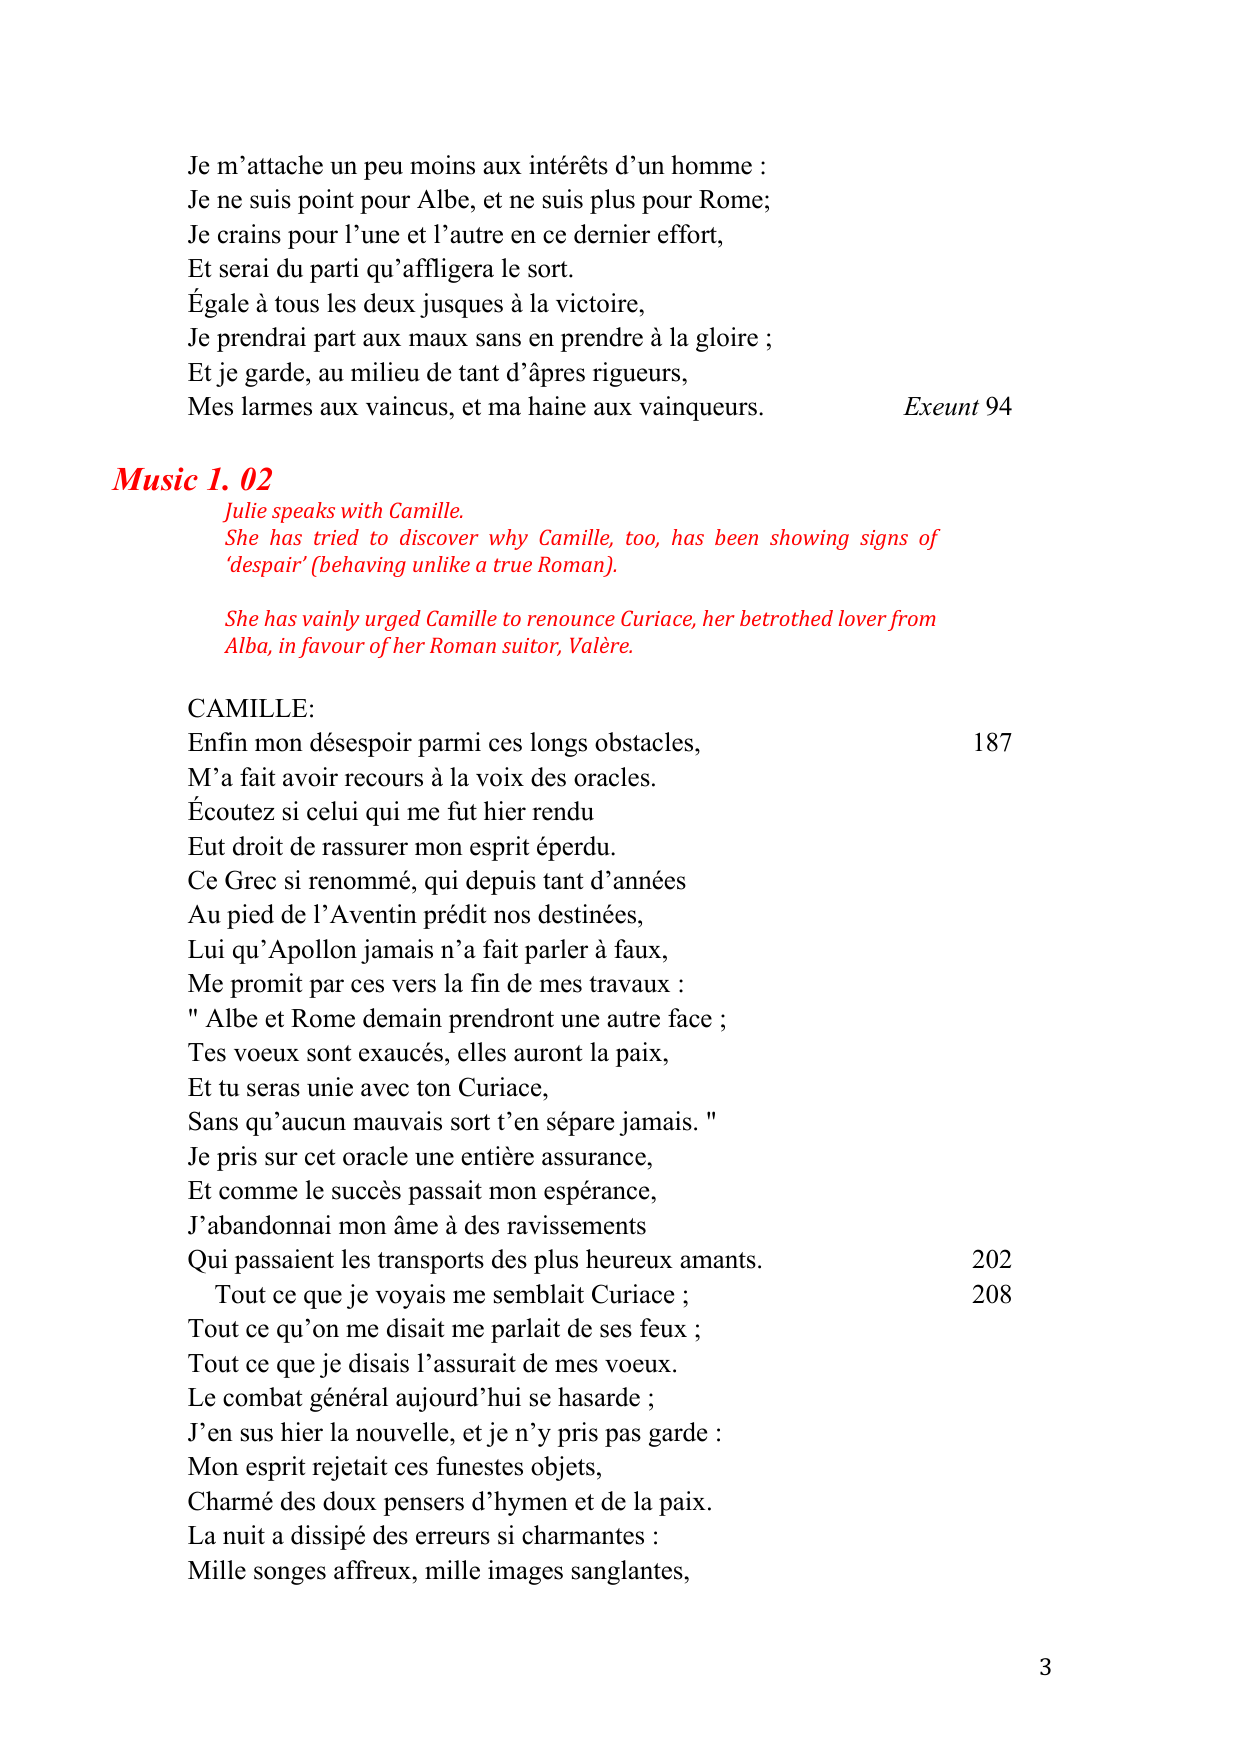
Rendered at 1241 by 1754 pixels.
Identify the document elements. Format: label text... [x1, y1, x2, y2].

text Music 1. 02 [112, 460, 1053, 497]
text CAMILLE: [187, 693, 1053, 723]
text Et serai du parti qu’affligera le sort. [187, 253, 1053, 283]
text Ce Grec si renommé, qui depuis tant d’années [187, 865, 1053, 895]
text " Albe et Rome demain prendront une autre face ; [187, 1003, 1053, 1033]
text Égale à tous les deux jusques à la victoire, [187, 288, 1053, 318]
text Tes voeux sont exaucés, elles auront la paix, [187, 1038, 1053, 1068]
text Et je garde, au milieu de tant d’âpres rigueurs, [187, 357, 1053, 387]
text Je prendrai part aux maux sans en prendre à la gloire ; [187, 322, 1053, 352]
text Je ne suis point pour Albe, et ne suis plus pour Rome; [187, 184, 1053, 214]
text Me promit par ces vers la fin de mes travaux : [187, 969, 1053, 999]
text Mon esprit rejetait ces funestes objets, [187, 1451, 1053, 1481]
text Et tu seras unie avec ton Curiace, [187, 1072, 1053, 1102]
text Tout ce qu’on me disait me parlait de ses feux ; [187, 1313, 1053, 1343]
text She has tried to discover why Camille, too, has been showing signs of ‘despair’ (behaving unlike a true Roman). [225, 524, 938, 578]
text Enfin mon désespoir parmi ces longs obstacles, 187 [187, 727, 1053, 757]
text J’en sus hier la nouvelle, et je n’y pris pas garde : [187, 1417, 1053, 1447]
text Sans qu’aucun mauvais sort t’en sépare jamais. " [187, 1107, 1053, 1137]
text Tout ce que je voyais me semblait Curiace ; 208 [187, 1279, 1053, 1309]
text Mes larmes aux vaincus, et ma haine aux vainqueurs. Exeunt 94 [187, 391, 1053, 421]
text Lui qu’Apollon jamais n’a fait parler à faux, [187, 934, 1053, 964]
text Tout ce que je disais l’assurait de mes voeux. [187, 1348, 1053, 1378]
text Et comme le succès passait mon espérance, [187, 1176, 1053, 1206]
text Le combat général aujourd’hui se hasarde ; [187, 1382, 1053, 1412]
text Qui passaient les transports des plus heureux amants. 202 [187, 1244, 1053, 1274]
text La nuit a dissipé des erreurs si charmantes : [187, 1520, 1053, 1550]
text Julie speaks with Camille. [225, 497, 938, 524]
text Mille songes affreux, mille images sanglantes, [187, 1555, 1053, 1585]
text Je crains pour l’une et l’autre en ce dernier effort, [187, 219, 1053, 249]
text Charmé des doux pensers d’hymen et de la paix. [187, 1486, 1053, 1516]
text Je m’attache un peu moins aux intérêts d’un homme : [187, 150, 1053, 180]
text Eut droit de rassurer mon esprit éperdu. [187, 831, 1053, 861]
text M’a fait avoir recours à la voix des oracles. [187, 762, 1053, 792]
text Au pied de l’Aventin prédit nos destinées, [187, 900, 1053, 930]
text J’abandonnai mon âme à des ravissements [187, 1210, 1053, 1240]
text Écoutez si celui qui me fut hier rendu [187, 796, 1053, 826]
text Je pris sur cet oracle une entière assurance, [187, 1141, 1053, 1171]
text She has vainly urged Camille to renounce Curiace, her betrothed lover from Alba, in favour of her Roman suitor, Valère. [225, 605, 938, 658]
